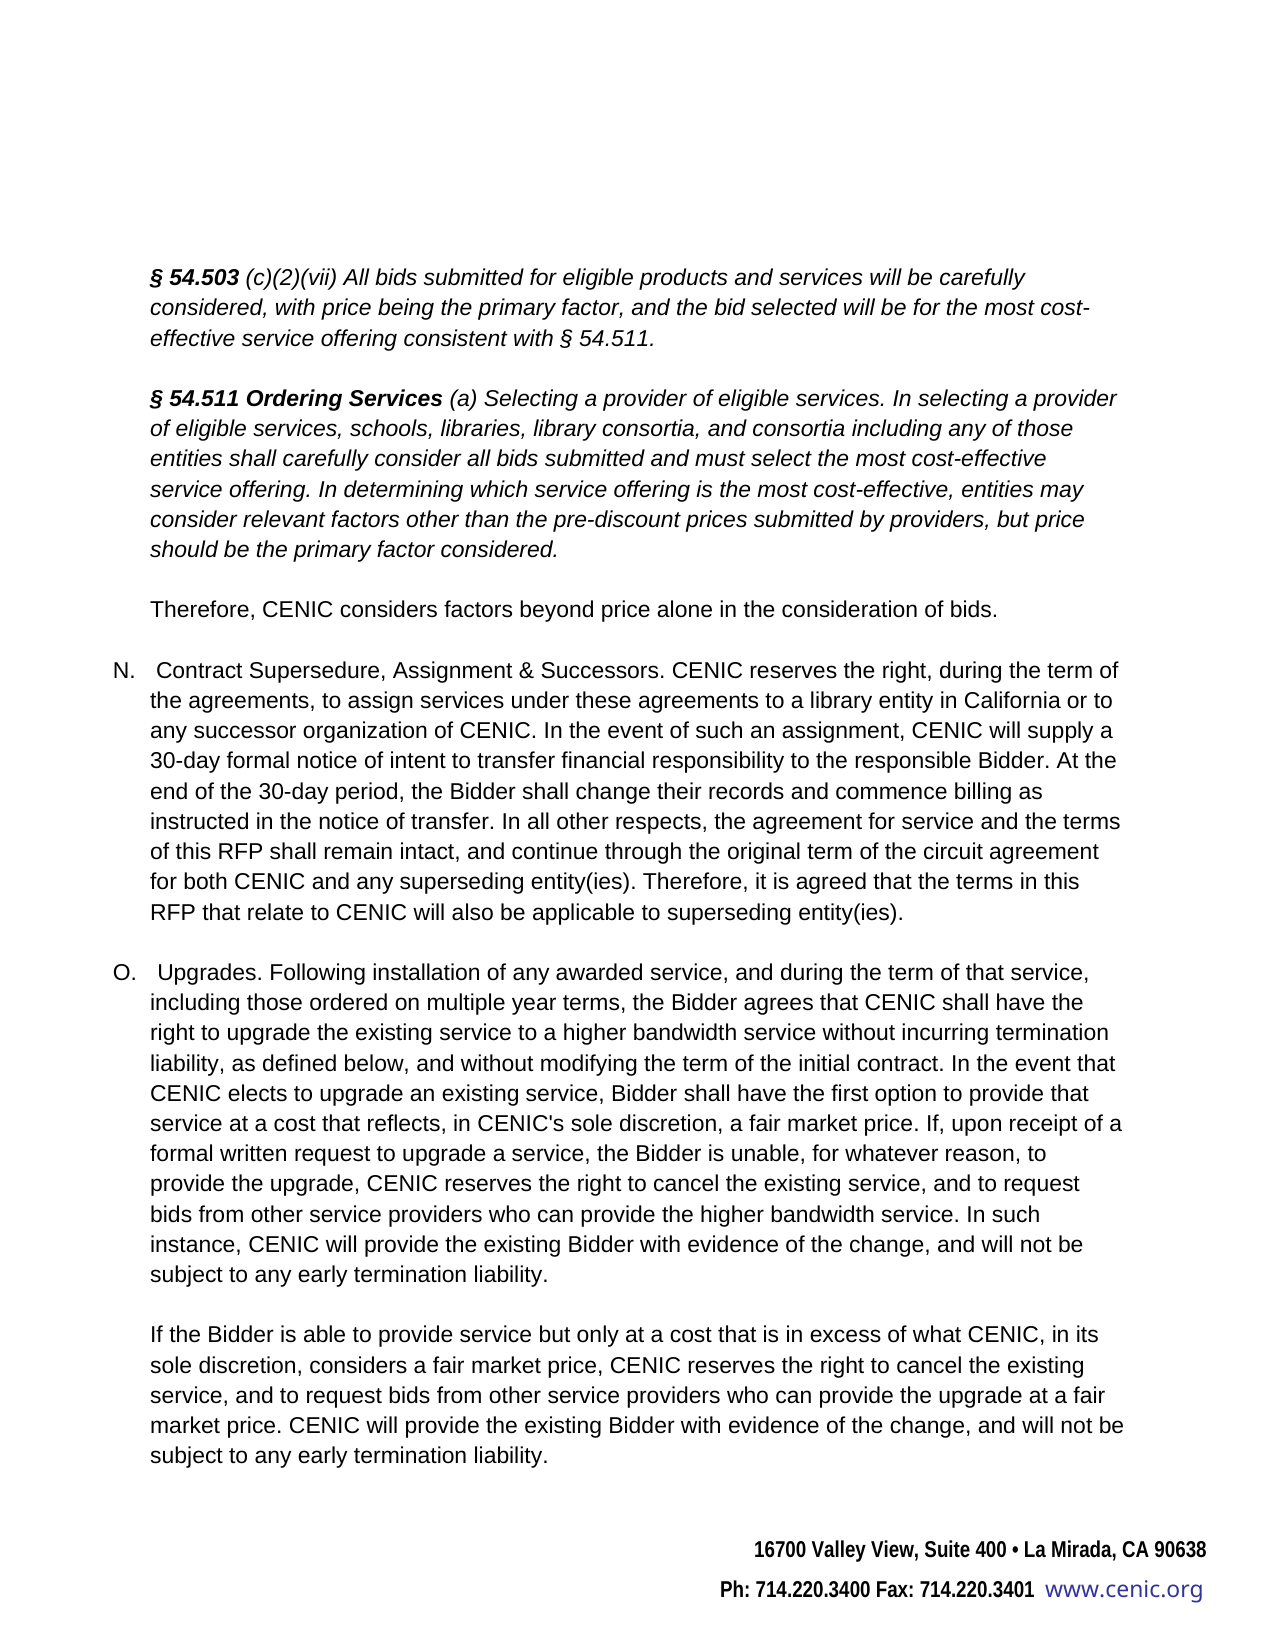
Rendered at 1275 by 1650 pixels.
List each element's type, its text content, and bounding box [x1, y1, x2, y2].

text Therefore, CENIC considers factors beyond price alone in the consideration of bids. [150, 596, 1125, 623]
text § 54.503 (c)(2)(vii) All bids submitted for eligible products and services will be carefully considered, with price being the primary factor, and the bid selected will be for the most cost-effective service offering consistent with § 54.511. [150, 264, 1125, 351]
text O. Upgrades. Following installation of any awarded service, and during the term of that service, including those ordered on multiple year terms, the Bidder agrees that CENIC shall have the right to upgrade the existing service to a higher bandwidth service without incurring termination liability, as defined below, and without modifying the term of the initial contract. In the event that CENIC elects to upgrade an existing service, Bidder shall have the first option to provide that service at a cost that reflects, in CENIC's sole discretion, a fair market price. If, upon receipt of a formal written request to upgrade a service, the Bidder is unable, for whatever reason, to provide the upgrade, CENIC reserves the right to cancel the existing service, and to request bids from other service providers who can provide the higher bandwidth service. In such instance, CENIC will provide the existing Bidder with evidence of the change, and will not be subject to any early termination liability. [113, 959, 1125, 1287]
text § 54.511 Ordering Services (a) Selecting a provider of eligible services. In selecting a provider of eligible services, schools, libraries, library consortia, and consortia including any of those entities shall carefully consider all bids submitted and must select the most cost-effective service offering. In determining which service offering is the most cost-effective, entities may consider relevant factors other than the pre-discount prices submitted by providers, but price should be the primary factor considered. [150, 385, 1125, 562]
text If the Bidder is able to provide service but only at a cost that is in excess of what CENIC, in its sole discretion, considers a fair market price, CENIC reserves the right to cancel the existing service, and to request bids from other service providers who can provide the upgrade at a fair market price. CENIC will provide the existing Bidder with evidence of the change, and will not be subject to any early termination liability. [150, 1321, 1125, 1469]
text N. Contract Supersedure, Assignment & Successors. CENIC reserves the right, during the term of the agreements, to assign services under these agreements to a library entity in California or to any successor organization of CENIC. In the event of such an assignment, CENIC will supply a 30-day formal notice of intent to transfer financial responsibility to the responsible Bidder. At the end of the 30-day period, the Bidder shall change their records and commence billing as instructed in the notice of transfer. In all other respects, the agreement for service and the terms of this RFP shall remain intact, and continue through the original term of the circuit agreement for both CENIC and any superseding entity(ies). Therefore, it is agreed that the terms in this RFP that relate to CENIC will also be applicable to superseding entity(ies). [113, 657, 1125, 925]
